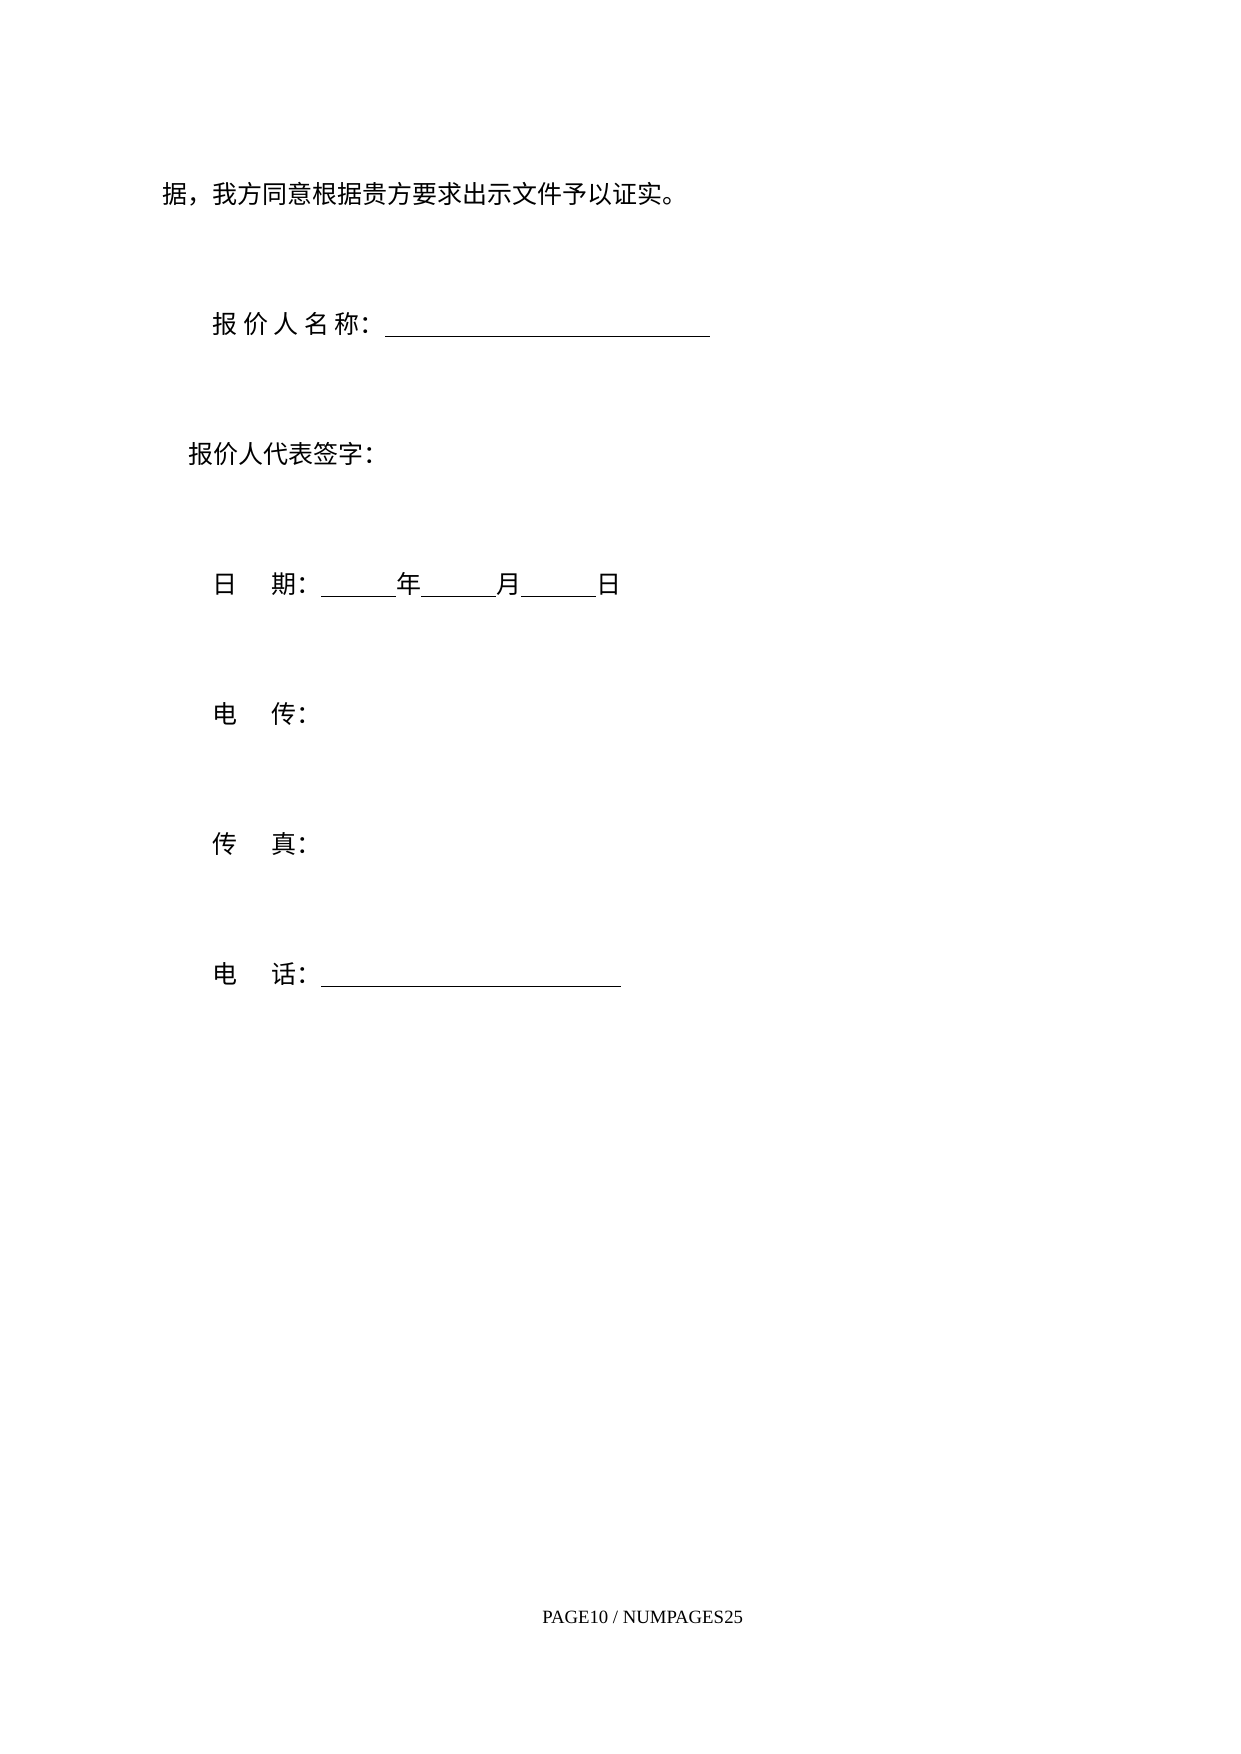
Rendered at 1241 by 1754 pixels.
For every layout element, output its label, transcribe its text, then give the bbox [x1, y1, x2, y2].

text 日 期： 年 月 日 [162, 550, 1122, 615]
text 电 传： [162, 680, 1122, 745]
text 电 话： [162, 940, 1122, 1005]
text 报 价 人 名 称： [162, 290, 1122, 355]
text 报价人代表签字： [162, 420, 1122, 485]
text 传 真： [162, 810, 1122, 875]
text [162, 160, 1122, 225]
